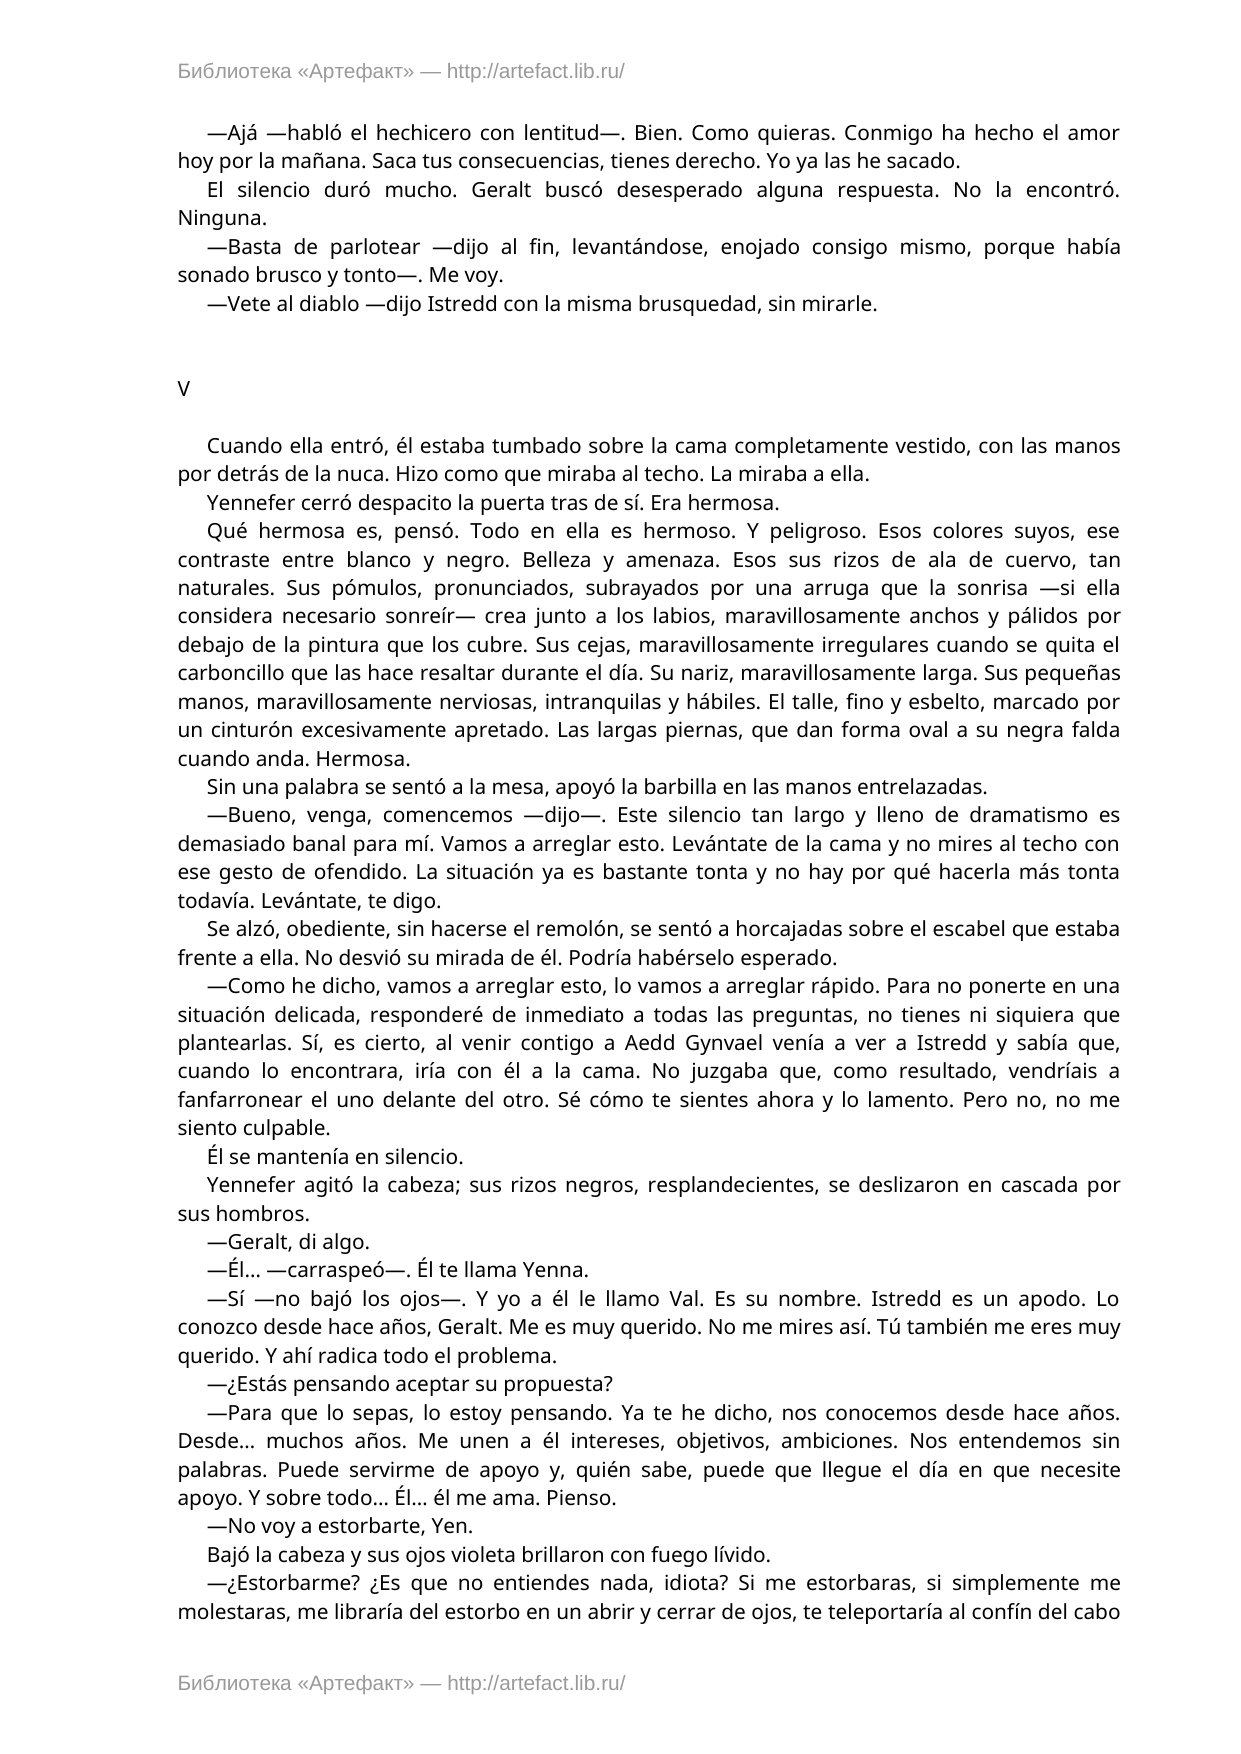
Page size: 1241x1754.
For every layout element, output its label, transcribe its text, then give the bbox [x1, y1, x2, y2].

text —Geralt, di algo. [177, 1227, 1122, 1256]
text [177, 1568, 1122, 1625]
text —Sí —no bajó los ojos—. Y yo a él le llamo Val. Es su nombre. Istredd es un apodo. Lo conozco desde hace años, Geralt. Me es muy querido. No me mires así. Tú también me eres muy querido. Y ahí radica todo el problema. [177, 1284, 1122, 1369]
text Yennefer agitó la cabeza; sus rizos negros, resplandecientes, se deslizaron en cascada por sus hombros. [177, 1170, 1122, 1227]
text —Vete al diablo —dijo Istredd con la misma brusquedad, sin mirarle. [177, 289, 1122, 317]
text —Basta de parlotear —dijo al fin, levantándose, enojado consigo mismo, porque había sonado brusco y tonto—. Me voy. [177, 232, 1122, 289]
text Él se mantenía en silencio. [177, 1142, 1122, 1170]
text Qué hermosa es, pensó. Todo en ella es hermoso. Y peligroso. Esos colores suyos, ese contraste entre blanco y negro. Belleza y amenaza. Esos sus rizos de ala de cuervo, tan naturales. Sus pómulos, pronunciados, subrayados por una arruga que la sonrisa —si ella considera necesario sonreír— crea junto a los labios, maravillosamente anchos y pálidos por debajo de la pintura que los cubre. Sus cejas, maravillosamente irregulares cuando se quita el carboncillo que las hace resaltar durante el día. Su nariz, maravillosamente larga. Sus pequeñas manos, maravillosamente nerviosas, intranquilas y hábiles. El talle, fino y esbelto, marcado por un cinturón excesivamente apretado. Las largas piernas, que dan forma oval a su negra falda cuando anda. Hermosa. [177, 516, 1122, 772]
text —Bueno, venga, comencemos —dijo—. Este silencio tan largo y lleno de dramatismo es demasiado banal para mí. Vamos a arreglar esto. Levántate de la cama y no mires al techo con ese gesto de ofendido. La situación ya es bastante tonta y no hay por qué hacerla más tonta todavía. Levántate, te digo. [177, 801, 1122, 914]
text Yennefer cerró despacito la puerta tras de sí. Era hermosa. [177, 488, 1122, 516]
text —Para que lo sepas, lo estoy pensando. Ya te he dicho, nos conocemos desde hace años. Desde… muchos años. Me unen a él intereses, objetivos, ambiciones. Nos entendemos sin palabras. Puede servirme de apoyo y, quién sabe, puede que llegue el día en que necesite apoyo. Y sobre todo… Él… él me ama. Pienso. [177, 1398, 1122, 1512]
text —Él… —carraspeó—. Él te llama Yenna. [177, 1256, 1122, 1284]
text —¿Estás pensando aceptar su propuesta? [177, 1369, 1122, 1398]
text —Ajá —habló el hechicero con lentitud—. Bien. Como quieras. Conmigo ha hecho el amor hoy por la mañana. Saca tus consecuencias, tienes derecho. Yo ya las he sacado. [177, 118, 1122, 175]
text Sin una palabra se sentó a la mesa, apoyó la barbilla en las manos entrelazadas. [177, 772, 1122, 801]
subtitle V [177, 374, 1122, 402]
text Bajó la cabeza y sus ojos violeta brillaron con fuego lívido. [177, 1540, 1122, 1568]
text —No voy a estorbarte, Yen. [177, 1512, 1122, 1540]
text Cuando ella entró, él estaba tumbado sobre la cama completamente vestido, con las manos por detrás de la nuca. Hizo como que miraba al techo. La miraba a ella. [177, 431, 1122, 488]
text Se alzó, obediente, sin hacerse el remolón, se sentó a horcajadas sobre el escabel que estaba frente a ella. No desvió su mirada de él. Podría habérselo esperado. [177, 914, 1122, 971]
text —Como he dicho, vamos a arreglar esto, lo vamos a arreglar rápido. Para no ponerte en una situación delicada, responderé de inmediato a todas las preguntas, no tienes ni siquiera que plantearlas. Sí, es cierto, al venir contigo a Aedd Gynvael venía a ver a Istredd y sabía que, cuando lo encontrara, iría con él a la cama. No juzgaba que, como resultado, vendríais a fanfarronear el uno delante del otro. Sé cómo te sientes ahora y lo lamento. Pero no, no me siento culpable. [177, 971, 1122, 1142]
text El silencio duró mucho. Geralt buscó desesperado alguna respuesta. No la encontró. Ninguna. [177, 175, 1122, 232]
